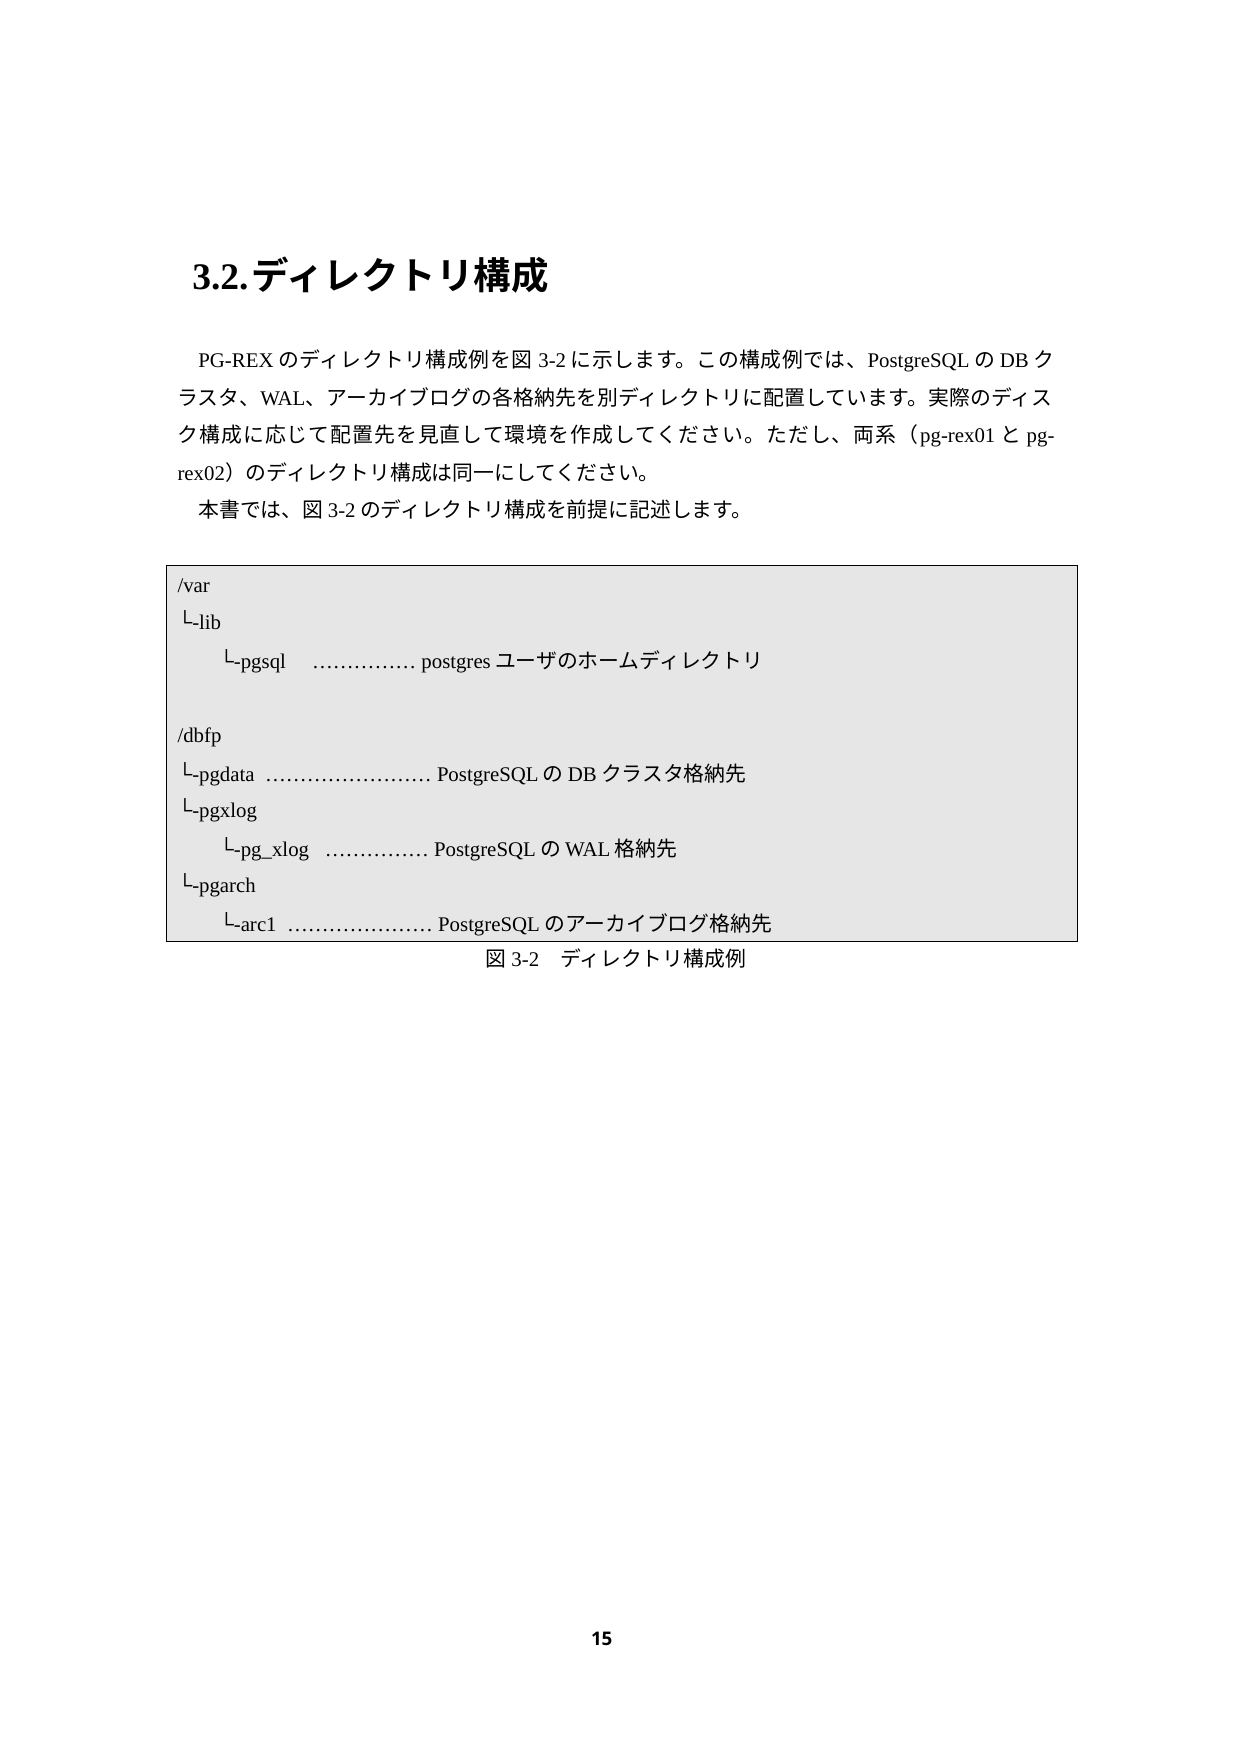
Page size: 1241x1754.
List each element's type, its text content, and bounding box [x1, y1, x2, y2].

text 図 3-2 ディレクトリ構成例 [177, 942, 1054, 972]
subtitle ディレクトリ構成 [192, 236, 1063, 311]
text PG-REXのディレクトリ構成例を図 3-2に示します。この構成例では、PostgreSQLのDBクラスタ、WAL、アーカイブログの各格納先を別ディレクトリに配置しています。実際のディスク構成に応じて配置先を見直して環境を作成してください。ただし、両系（pg-rex01とpg-rex02）のディレクトリ構成は同一にしてください。 [177, 340, 1054, 490]
table_header /var └-lib └-pgsql …………… postgresユーザのホームディレクトリ /dbfp └-pgdata …………………… PostgreSQLのDBクラスタ格納先 └-pgxlog └-pg_xlog …………… PostgreSQLのWAL格納先 └-pgarch └-arc1 ………………… PostgreSQLのアーカイブログ格納先 [167, 566, 1077, 941]
text 本書では、図 3-2のディレクトリ構成を前提に記述します。 [177, 490, 1054, 528]
